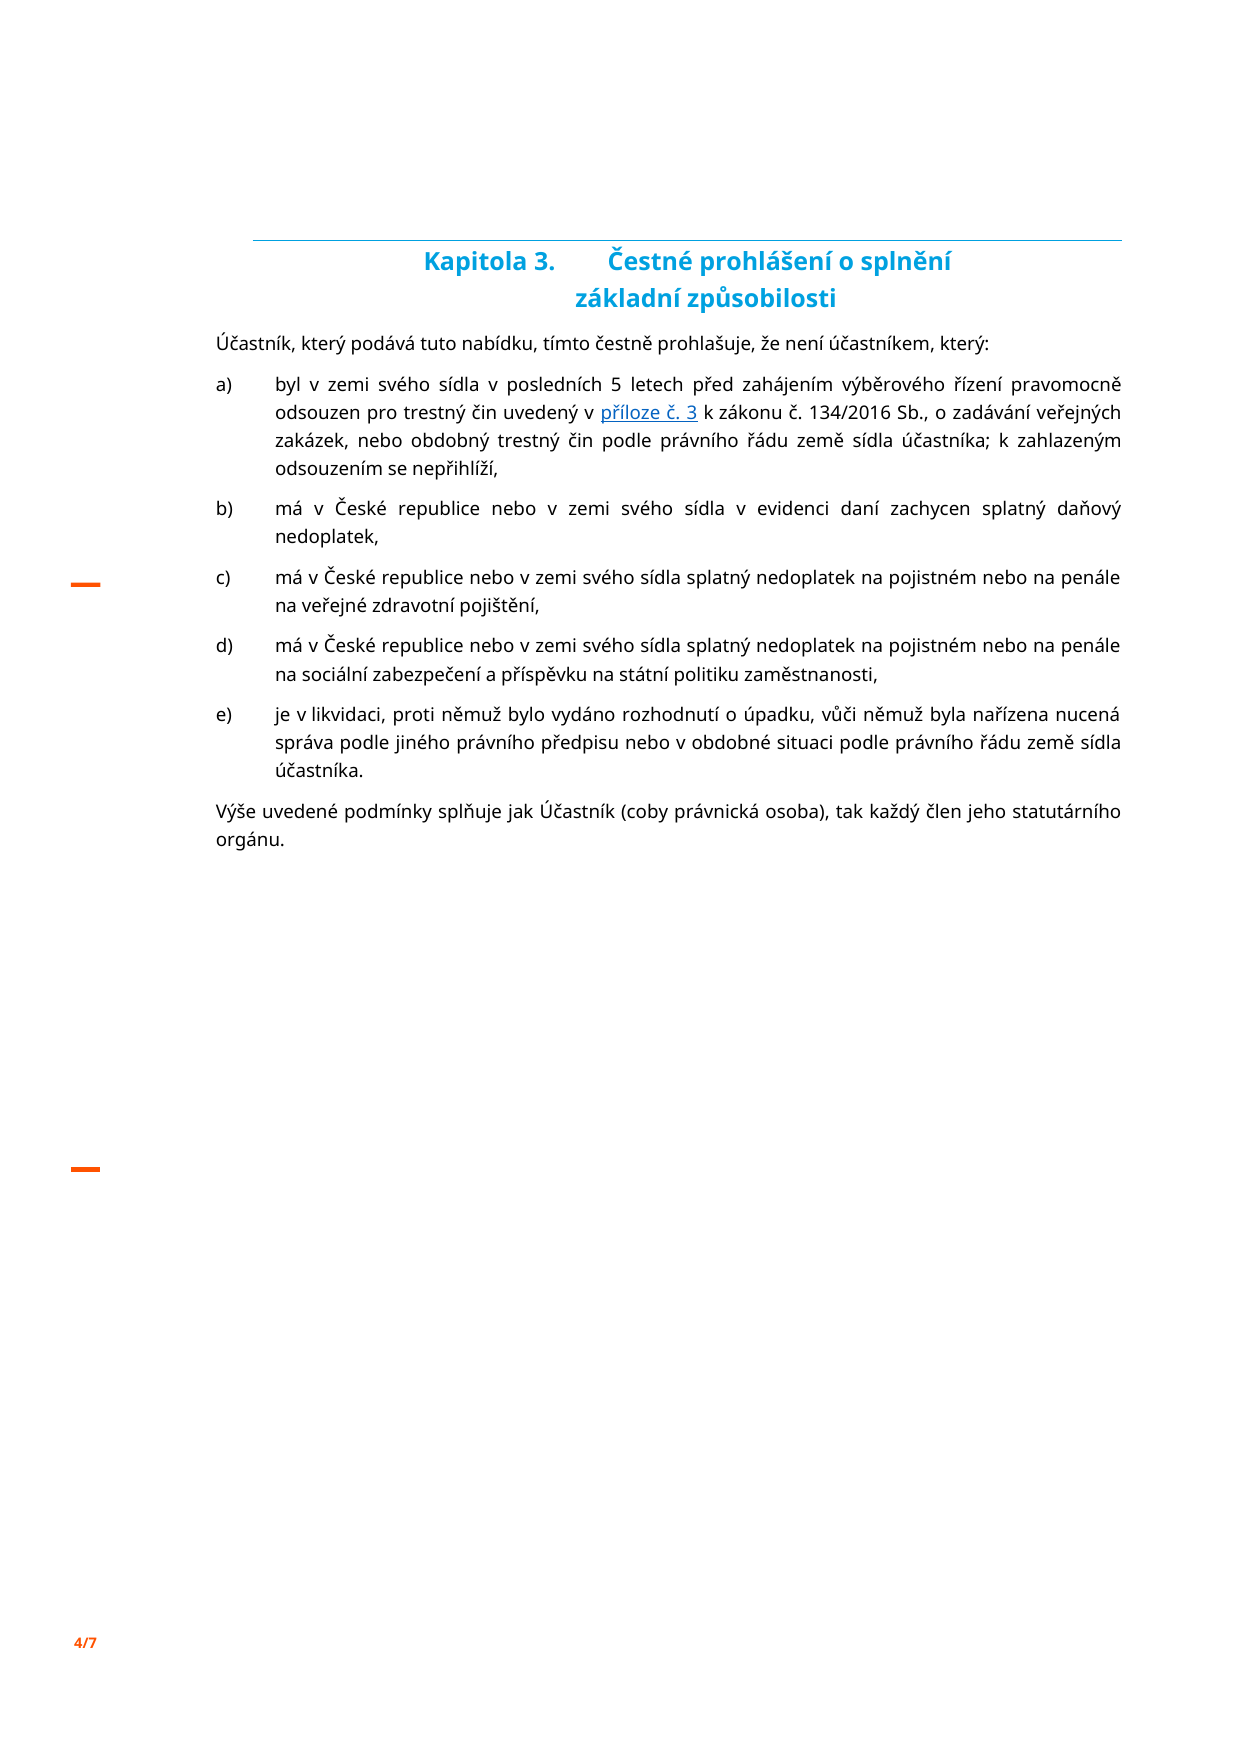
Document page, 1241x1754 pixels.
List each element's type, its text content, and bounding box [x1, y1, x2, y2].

text Účastník, který podává tuto nabídku, tímto čestně prohlašuje, že není účastníkem, který: [216, 331, 1122, 356]
text byl v zemi svého sídla v posledních 5 letech před zahájením výběrového řízení pravomocně odsouzen pro trestný čin uvedený v příloze č. 3 k zákonu č. 134/2016 Sb., o zadávání veřejných zakázek, nebo obdobný trestný čin podle právního řádu země sídla účastníka; k zahlazeným odsouzením se nepřihlíží, [216, 371, 1122, 481]
text má v České republice nebo v zemi svého sídla splatný nedoplatek na pojistném nebo na penále na sociální zabezpečení a příspěvku na státní politiku zaměstnanosti, [216, 633, 1122, 686]
text má v České republice nebo v zemi svého sídla splatný nedoplatek na pojistném nebo na penále na veřejné zdravotní pojištění, [216, 564, 1122, 618]
text je v likvidaci, proti němuž bylo vydáno rozhodnutí o úpadku, vůči němuž byla nařízena nucená správa podle jiného právního předpisu nebo v obdobné situaci podle právního řádu země sídla účastníka. [216, 701, 1122, 783]
text má v České republice nebo v zemi svého sídla v evidenci daní zachycen splatný daňový nedoplatek, [216, 496, 1122, 549]
subtitle Čestné prohlášení o splnění základní způsobilosti [253, 241, 1122, 315]
text Výše uvedené podmínky splňuje jak Účastník (coby právnická osoba), tak každý člen jeho statutárního orgánu. [216, 798, 1122, 851]
